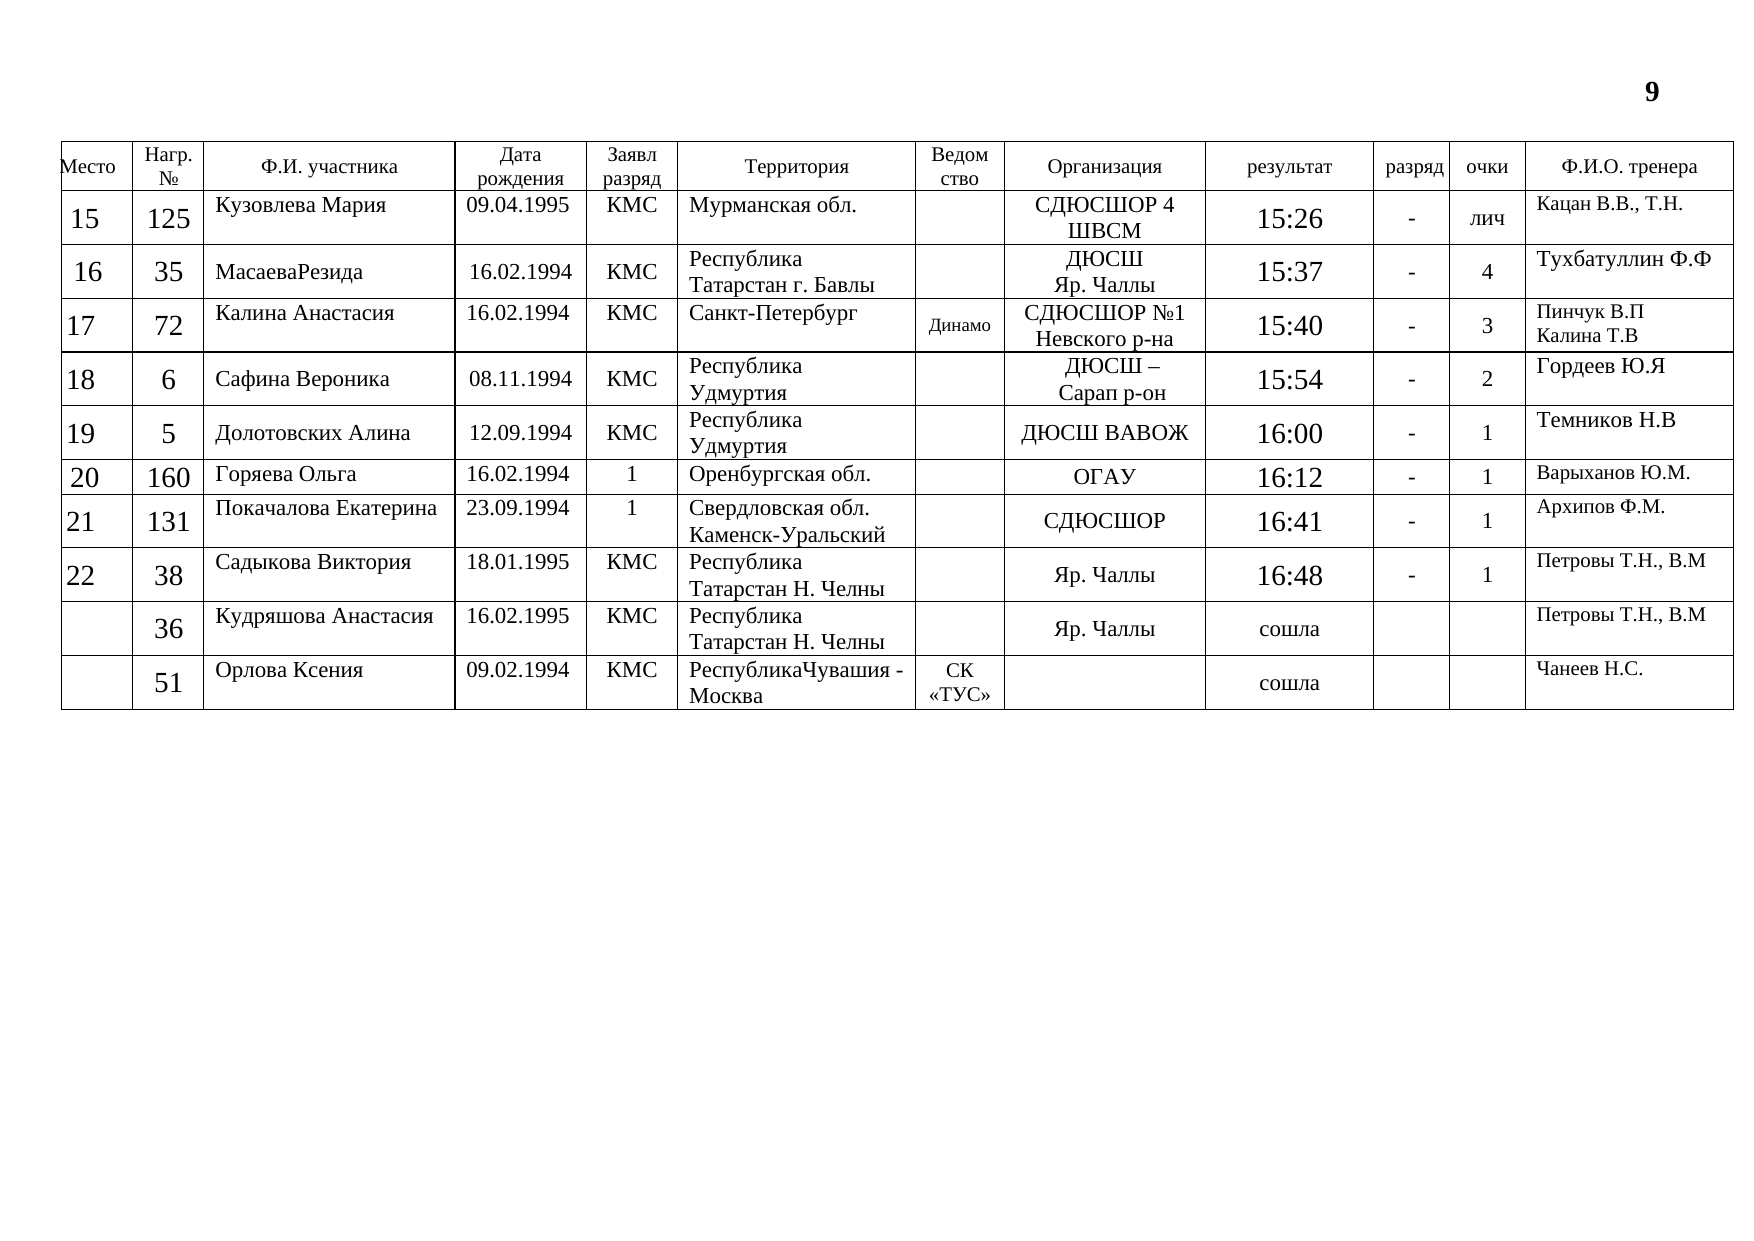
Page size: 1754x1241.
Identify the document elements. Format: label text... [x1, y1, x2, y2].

table_cell 2 [1450, 353, 1525, 405]
table_cell - [1374, 548, 1449, 601]
table_cell Садыкова Виктория [204, 548, 454, 601]
table_cell 16:41 [1206, 495, 1373, 547]
table_header Организация [1005, 142, 1205, 190]
table_cell Республика Татарстан Н. Челны [678, 602, 915, 655]
table_cell [916, 406, 1004, 459]
table_cell [1374, 602, 1449, 655]
table_cell 15:54 [1206, 353, 1373, 405]
table_cell - [1374, 495, 1449, 547]
table_cell 15:37 [1206, 245, 1373, 298]
table_cell 18 [62, 353, 132, 405]
table_cell [916, 191, 1004, 244]
table_cell [1450, 656, 1525, 708]
table_cell Свердловская обл. Каменск-Уральский [678, 495, 915, 547]
table_cell 3 [1450, 299, 1525, 351]
table_cell Калина Анастасия [204, 299, 454, 351]
table_cell - [1374, 406, 1449, 459]
table_cell РеспубликаЧувашия -Москва [678, 656, 915, 708]
table_cell 20 [62, 460, 132, 493]
table_cell - [1374, 299, 1449, 351]
table_cell КМС [587, 406, 677, 459]
table_cell 1 [1450, 460, 1525, 493]
table_cell КМС [587, 353, 677, 405]
table_cell 4 [1450, 245, 1525, 298]
table_cell 23.09.1994 [456, 495, 586, 547]
table_cell КМС [587, 656, 677, 708]
table_cell [916, 602, 1004, 655]
table_cell Пинчук В.П Калина Т.В [1526, 299, 1733, 351]
table_header Нагр. № [133, 142, 203, 190]
table_cell 6 [133, 353, 203, 405]
table_cell Яр. Чаллы [1005, 548, 1205, 601]
table_cell [916, 460, 1004, 493]
table_cell 18.01.1995 [456, 548, 586, 601]
table_cell ДЮСШ – Сарап р-он [1005, 353, 1205, 405]
table_cell 08.11.1994 [456, 353, 586, 405]
table_cell Петровы Т.Н., В.М [1526, 602, 1733, 655]
table_cell сошла [1206, 602, 1373, 655]
table_header Заявл разряд [587, 142, 677, 190]
table_cell 16.02.1994 [456, 460, 586, 493]
table_cell 1 [1450, 495, 1525, 547]
table_cell Орлова Ксения [204, 656, 454, 708]
table_cell 160 [133, 460, 203, 493]
table_cell Республика Татарстан г. Бавлы [678, 245, 915, 298]
table_cell 125 [133, 191, 203, 244]
table_cell СДЮСШОР [1005, 495, 1205, 547]
table_cell КМС [587, 191, 677, 244]
table_cell 09.04.1995 [456, 191, 586, 244]
table_cell Республика Удмуртия [678, 406, 915, 459]
table_cell 21 [62, 495, 132, 547]
table_cell Чанеев Н.С. [1526, 656, 1733, 708]
table_cell 16:12 [1206, 460, 1373, 493]
table_cell Динамо [916, 299, 1004, 351]
table_cell 15:26 [1206, 191, 1373, 244]
table_cell [916, 353, 1004, 405]
table_cell Кудряшова Анастасия [204, 602, 454, 655]
table_cell КМС [587, 548, 677, 601]
table_cell Кузовлева Мария [204, 191, 454, 244]
table_cell 15:40 [1206, 299, 1373, 351]
table_cell 19 [62, 406, 132, 459]
table_cell [62, 602, 132, 655]
table_cell - [1374, 353, 1449, 405]
table_cell 38 [133, 548, 203, 601]
table_cell 51 [133, 656, 203, 708]
table_cell [916, 548, 1004, 601]
table_cell Оренбургская обл. [678, 460, 915, 493]
table_cell Покачалова Екатерина [204, 495, 454, 547]
table_cell Яр. Чаллы [1005, 602, 1205, 655]
table_cell - [1374, 191, 1449, 244]
table_cell ОГАУ [1005, 460, 1205, 493]
table_cell КМС [587, 602, 677, 655]
table_cell 16:00 [1206, 406, 1373, 459]
table_cell [916, 495, 1004, 547]
table_cell 131 [133, 495, 203, 547]
table_cell Петровы Т.Н., В.М [1526, 548, 1733, 601]
table_cell 15 [62, 191, 132, 244]
table_cell Варыханов Ю.М. [1526, 460, 1733, 493]
table_cell 16:48 [1206, 548, 1373, 601]
table_cell лич [1450, 191, 1525, 244]
table_cell ДЮСШ Яр. Чаллы [1005, 245, 1205, 298]
table_cell 17 [62, 299, 132, 351]
table_cell СК «ТУС» [916, 656, 1004, 708]
table_cell 16 [62, 245, 132, 298]
table_cell 1 [1450, 548, 1525, 601]
table_cell Республика Удмуртия [678, 353, 915, 405]
table_cell сошла [1206, 656, 1373, 708]
table_cell ДЮСШ ВАВОЖ [1005, 406, 1205, 459]
table_cell [916, 245, 1004, 298]
table_cell Республика Татарстан Н. Челны [678, 548, 915, 601]
table_cell СДЮСШОР №1 Невского р-на [1005, 299, 1205, 351]
table_cell 1 [587, 460, 677, 493]
table_header разряд [1374, 142, 1449, 190]
table_header Ф.И. участника [204, 142, 454, 190]
table_cell - [1374, 460, 1449, 493]
table_cell 22 [62, 548, 132, 601]
table_cell Санкт-Петербург [678, 299, 915, 351]
table_header результат [1206, 142, 1373, 190]
table_header очки [1450, 142, 1525, 190]
table_cell 1 [587, 495, 677, 547]
table_cell Сафина Вероника [204, 353, 454, 405]
table_cell 72 [133, 299, 203, 351]
table_cell Долотовских Алина [204, 406, 454, 459]
table_cell 16.02.1995 [456, 602, 586, 655]
table_cell Кацан В.В., Т.Н. [1526, 191, 1733, 244]
table_cell 36 [133, 602, 203, 655]
table_cell 5 [133, 406, 203, 459]
table_header Место [62, 142, 132, 190]
table_cell Мурманская обл. [678, 191, 915, 244]
table_cell Гордеев Ю.Я [1526, 353, 1733, 405]
table_cell 1 [1450, 406, 1525, 459]
table_cell Тухбатуллин Ф.Ф [1526, 245, 1733, 298]
table_header Ведомство [916, 142, 1004, 190]
table_cell [1450, 602, 1525, 655]
table_cell Архипов Ф.М. [1526, 495, 1733, 547]
table_cell 09.02.1994 [456, 656, 586, 708]
table_cell [1005, 656, 1205, 708]
table_cell КМС [587, 299, 677, 351]
table_cell 12.09.1994 [456, 406, 586, 459]
table_cell - [1374, 245, 1449, 298]
table_cell [1374, 656, 1449, 708]
table_cell 16.02.1994 [456, 245, 586, 298]
table_cell [62, 656, 132, 708]
table_cell Темников Н.В [1526, 406, 1733, 459]
table_cell 16.02.1994 [456, 299, 586, 351]
table_cell КМС [587, 245, 677, 298]
table_header Ф.И.О. тренера [1526, 142, 1733, 190]
table_cell МасаеваРезида [204, 245, 454, 298]
table_cell 35 [133, 245, 203, 298]
table_header Дата рождения [456, 142, 586, 190]
table_header Территория [678, 142, 915, 190]
table_cell Горяева Ольга [204, 460, 454, 493]
table_cell СДЮСШОР 4 ШВСМ [1005, 191, 1205, 244]
